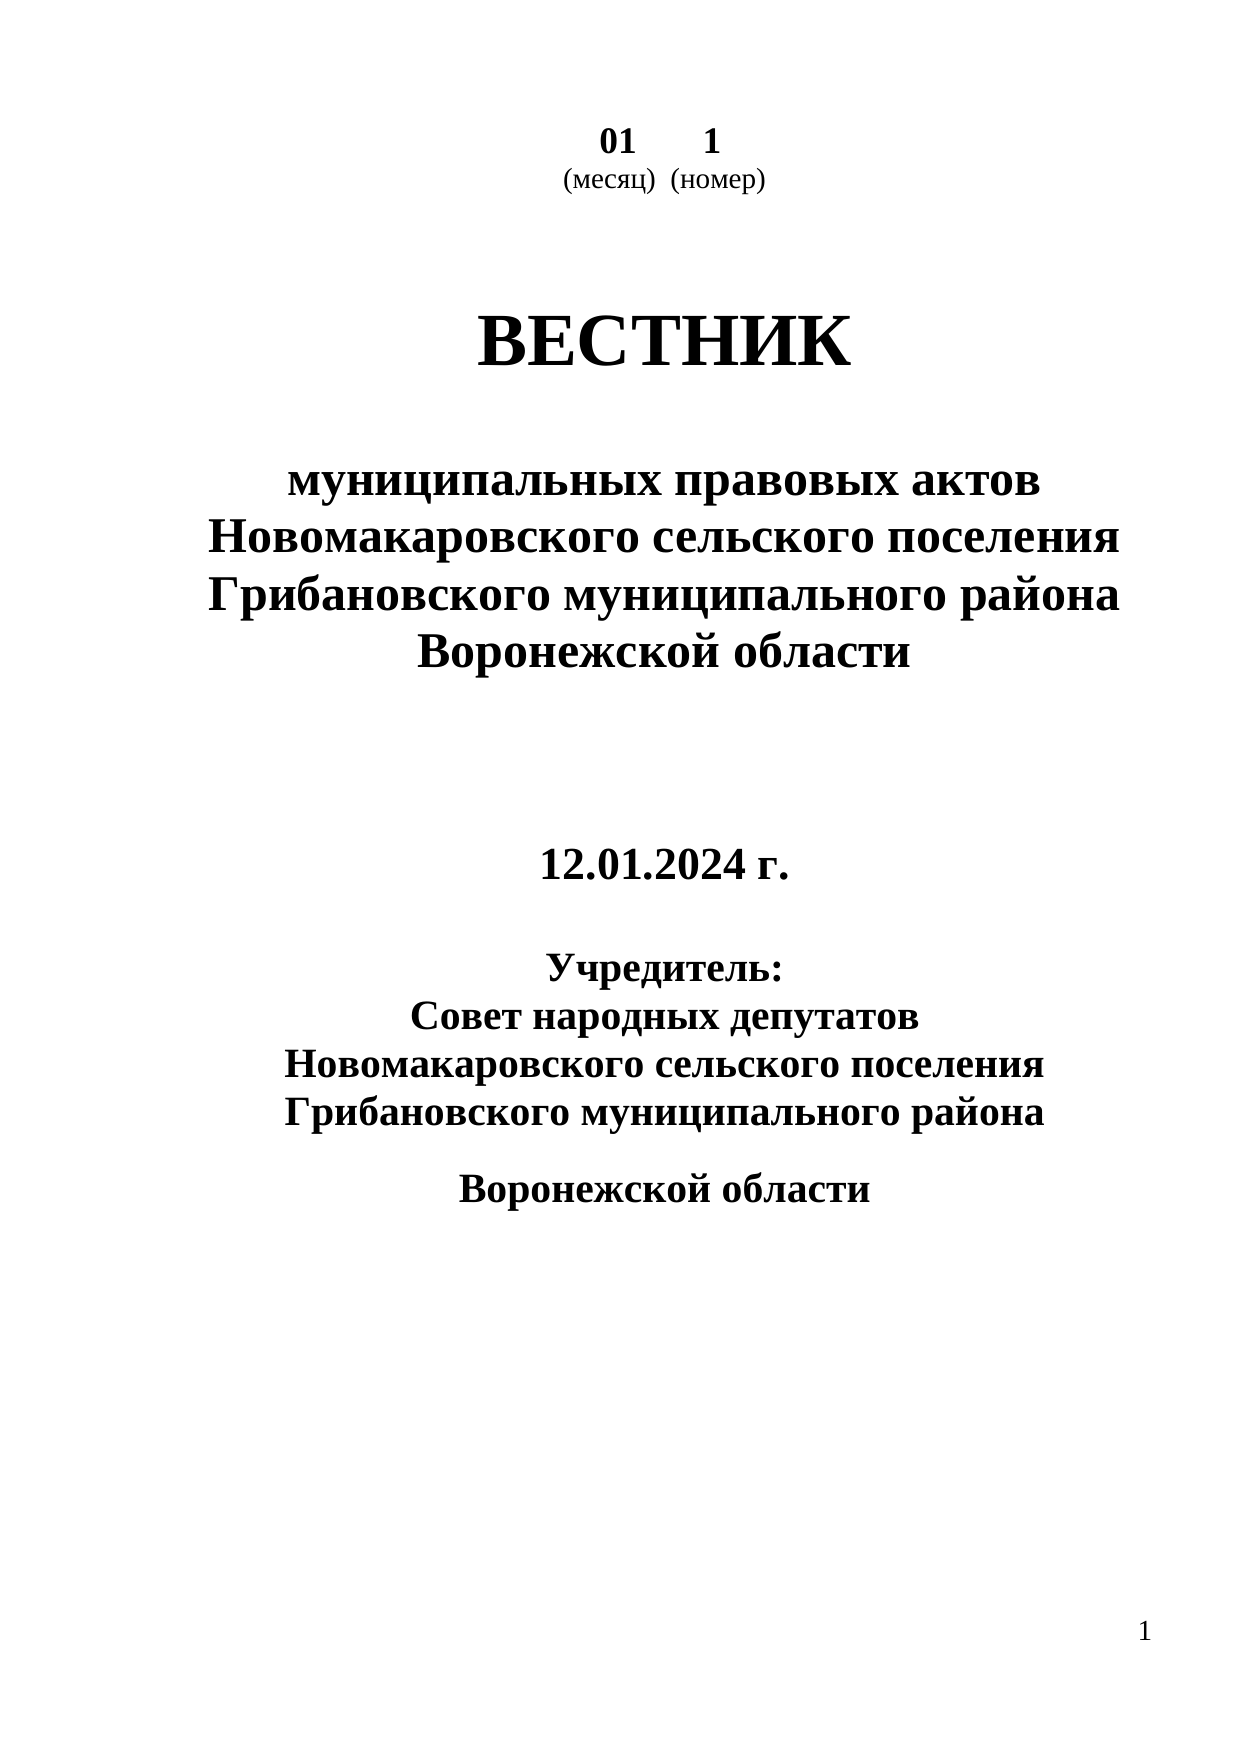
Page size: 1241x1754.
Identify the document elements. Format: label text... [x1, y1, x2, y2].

text Учредитель: [177, 942, 1152, 990]
text 01 1 [177, 118, 1152, 161]
text муниципальных правовых актов [177, 449, 1152, 506]
text Воронежской области [177, 1163, 1152, 1211]
text Совет народных депутатов [177, 990, 1152, 1038]
text Новомакаровского сельского поселения [177, 506, 1152, 564]
text (месяц) (номер) [177, 161, 1152, 195]
text Новомакаровского сельского поселения [177, 1038, 1152, 1086]
text 12.01.2024 г. [177, 837, 1152, 889]
text Грибановского муниципального района [177, 564, 1152, 621]
text Грибановского муниципального района [177, 1086, 1152, 1134]
text Воронежской области [177, 621, 1152, 679]
text ВЕСТНИК [177, 295, 1152, 382]
